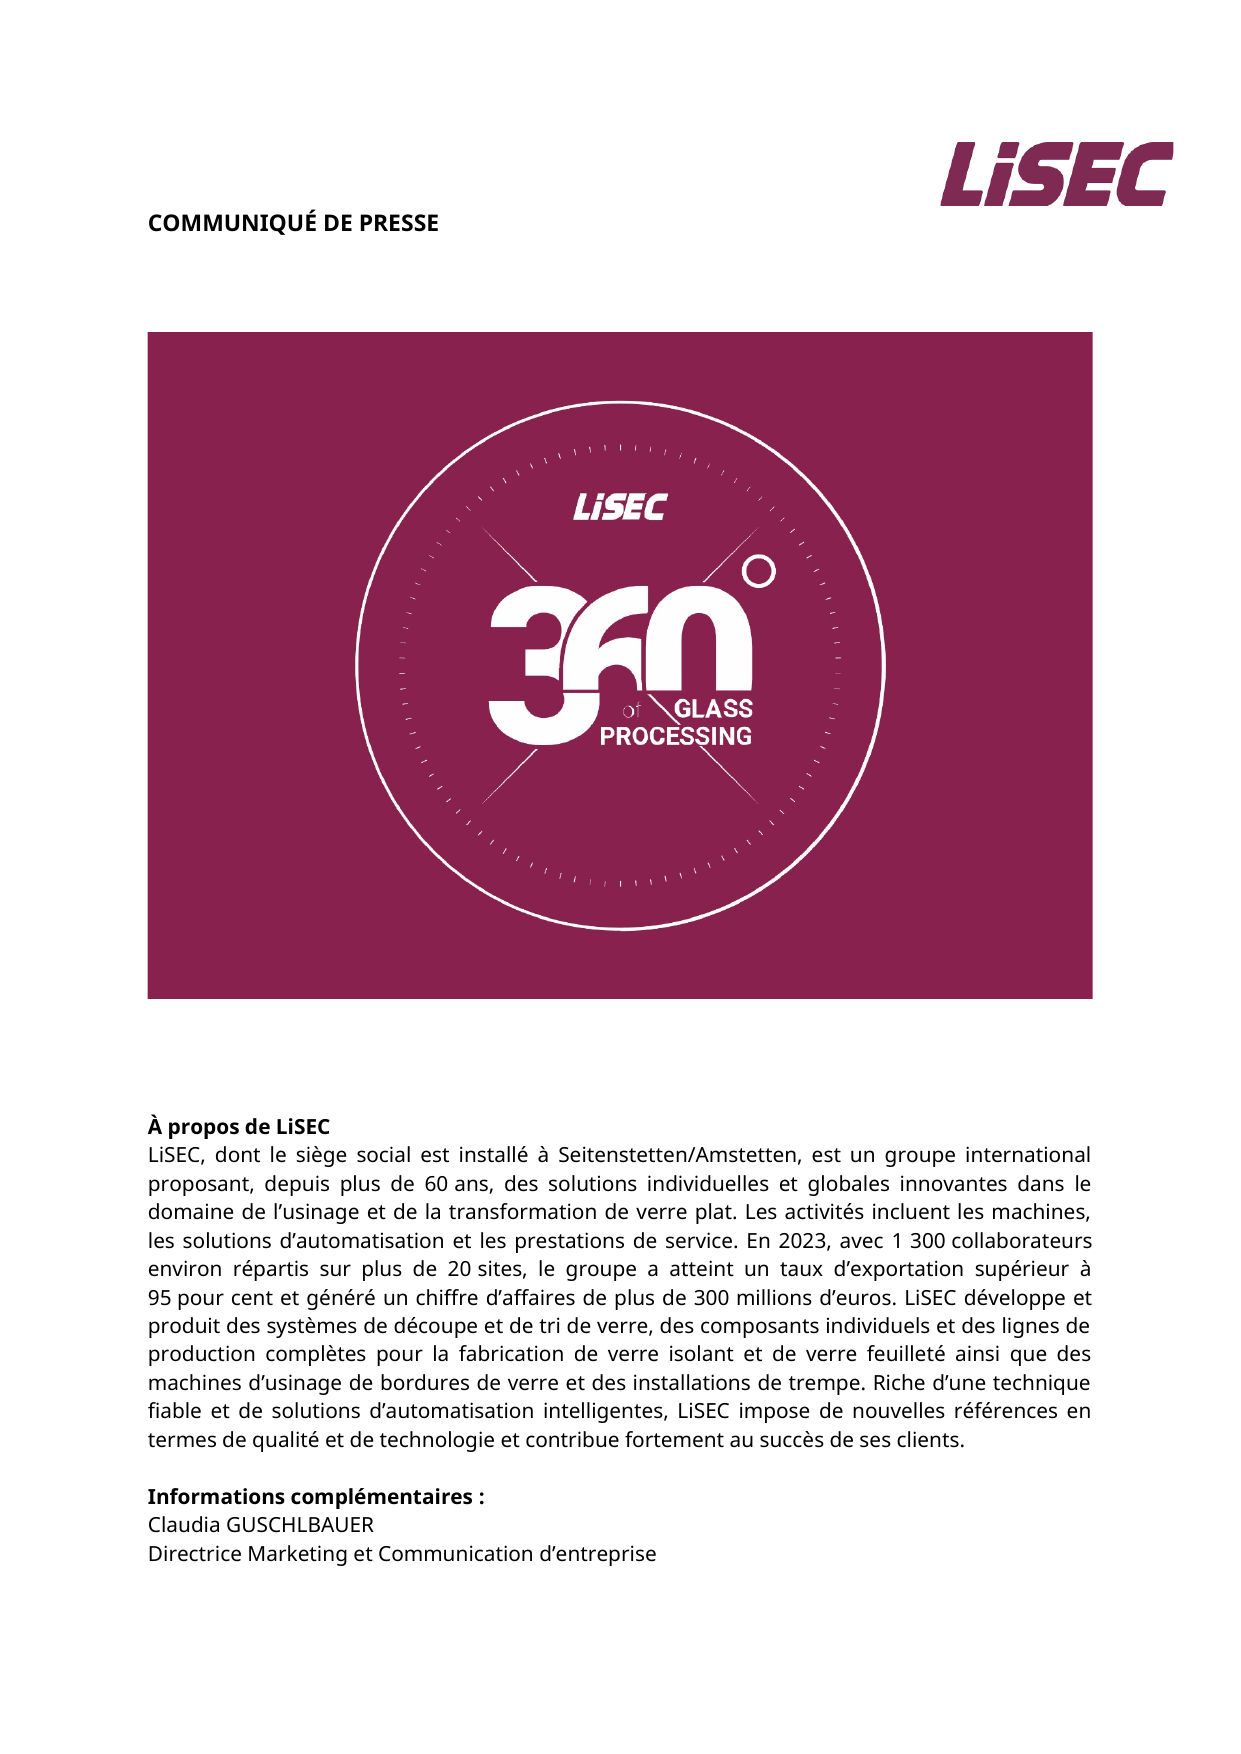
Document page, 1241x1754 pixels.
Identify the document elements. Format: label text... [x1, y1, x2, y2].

picture [147, 332, 1093, 999]
picture [939, 142, 1173, 205]
text Directrice Marketing et Communication d’entreprise [148, 1539, 1240, 1567]
text LiSEC, dont le siège social est installé à Seitenstetten/Amstetten, est un groupe international proposant, depuis plus de 60 ans, des solutions individuelles et globales innovantes dans le domaine de l’usinage et de la transformation de verre plat. Les activités incluent les machines, les solutions d’automatisation et les prestations de service. En 2023, avec 1 300 collaborateurs environ répartis sur plus de 20 sites, le groupe a atteint un taux d’exportation supérieur à 95 pour cent et généré un chiffre d’affaires de plus de 300 millions d’euros. LiSEC développe et produit des systèmes de découpe et de tri de verre, des composants individuels et des lignes de production complètes pour la fabrication de verre isolant et de verre feuilleté ainsi que des machines d’usinage de bordures de verre et des installations de trempe. Riche d’une technique fiable et de solutions d’automatisation intelligentes, LiSEC impose de nouvelles références en termes de qualité et de technologie et contribue fortement au succès de ses clients. [148, 1141, 1093, 1453]
text Informations complémentaires : Claudia GUSCHLBAUER [148, 1482, 1240, 1539]
text À propos de LiSEC [148, 1112, 1093, 1141]
